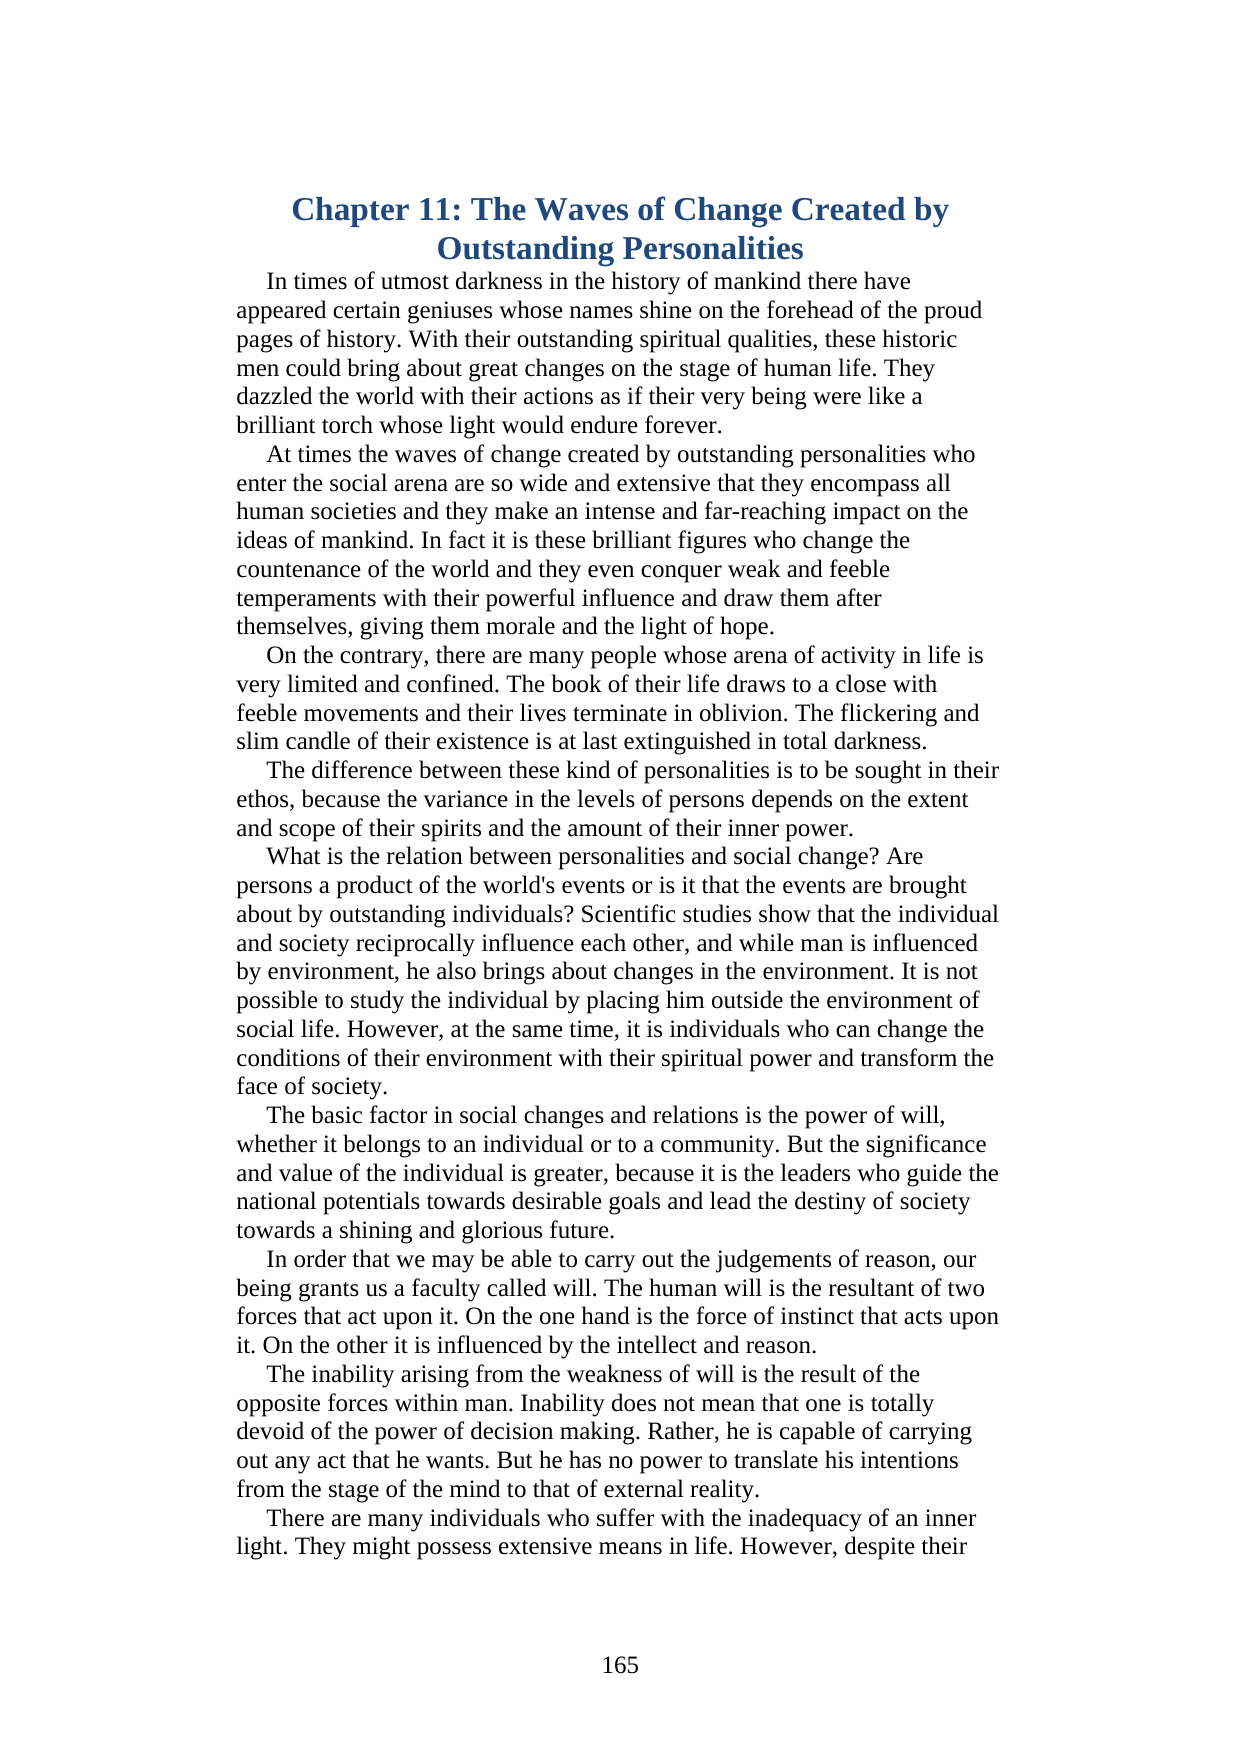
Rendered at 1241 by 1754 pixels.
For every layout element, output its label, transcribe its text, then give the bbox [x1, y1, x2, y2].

text What is the relation between personalities and social change? Are persons a product of the world's events or is it that the events are brought about by outstanding individuals? Scientific studies show that the individual and society reciprocally influence each other, and while man is influenced by environment, he also brings about changes in the environment. It is not possible to study the individual by placing him outside the environment of social life. However, at the same time, it is individuals who can change the conditions of their environment with their spiritual power and transform the face of society. [236, 841, 1004, 1100]
text In order that we may be able to carry out the judgements of reason, our being grants us a faculty called will. The human will is the resultant of two forces that act upon it. On the one hand is the force of instinct that acts upon it. On the other it is influenced by the intellect and reason. [236, 1244, 1004, 1359]
text At times the waves of change created by outstanding personalities who enter the social arena are so wide and extensive that they encompass all human societies and they make an intense and far-reaching impact on the ideas of mankind. In fact it is these brilliant figures who change the countenance of the world and they even conquer weak and feeble temperaments with their powerful influence and draw them after themselves, giving them morale and the light of hope. [236, 439, 1004, 640]
text The difference between these kind of personalities is to be sought in their ethos, because the variance in the levels of persons depends on the extent and scope of their spirits and the amount of their inner power. [236, 755, 1004, 841]
text The inability arising from the weakness of will is the result of the opposite forces within man. Inability does not mean that one is totally devoid of the power of decision making. Rather, he is capable of carrying out any act that he wants. But he has no power to translate his intentions from the stage of the mind to that of external reality. [236, 1359, 1004, 1503]
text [236, 1503, 1004, 1560]
text On the contrary, there are many people whose arena of activity in life is very limited and confined. The book of their life draws to a close with feeble movements and their lives terminate in oblivion. The flickering and slim candle of their existence is at last extinguished in total darkness. [236, 640, 1004, 755]
text In times of utmost darkness in the history of mankind there have appeared certain geniuses whose names shine on the forehead of the proud pages of history. With their outstanding spiritual qualities, these historic men could bring about great changes on the stage of human life. They dazzled the world with their actions as if their very being were like a brilliant torch whose light would endure forever. [236, 266, 1004, 439]
subtitle Chapter 11: The Waves of Change Created by Outstanding Personalities [236, 190, 1004, 266]
text The basic factor in social changes and relations is the power of will, whether it belongs to an individual or to a community. But the significance and value of the individual is greater, because it is the leaders who guide the national potentials towards desirable goals and lead the destiny of society towards a shining and glorious future. [236, 1100, 1004, 1244]
